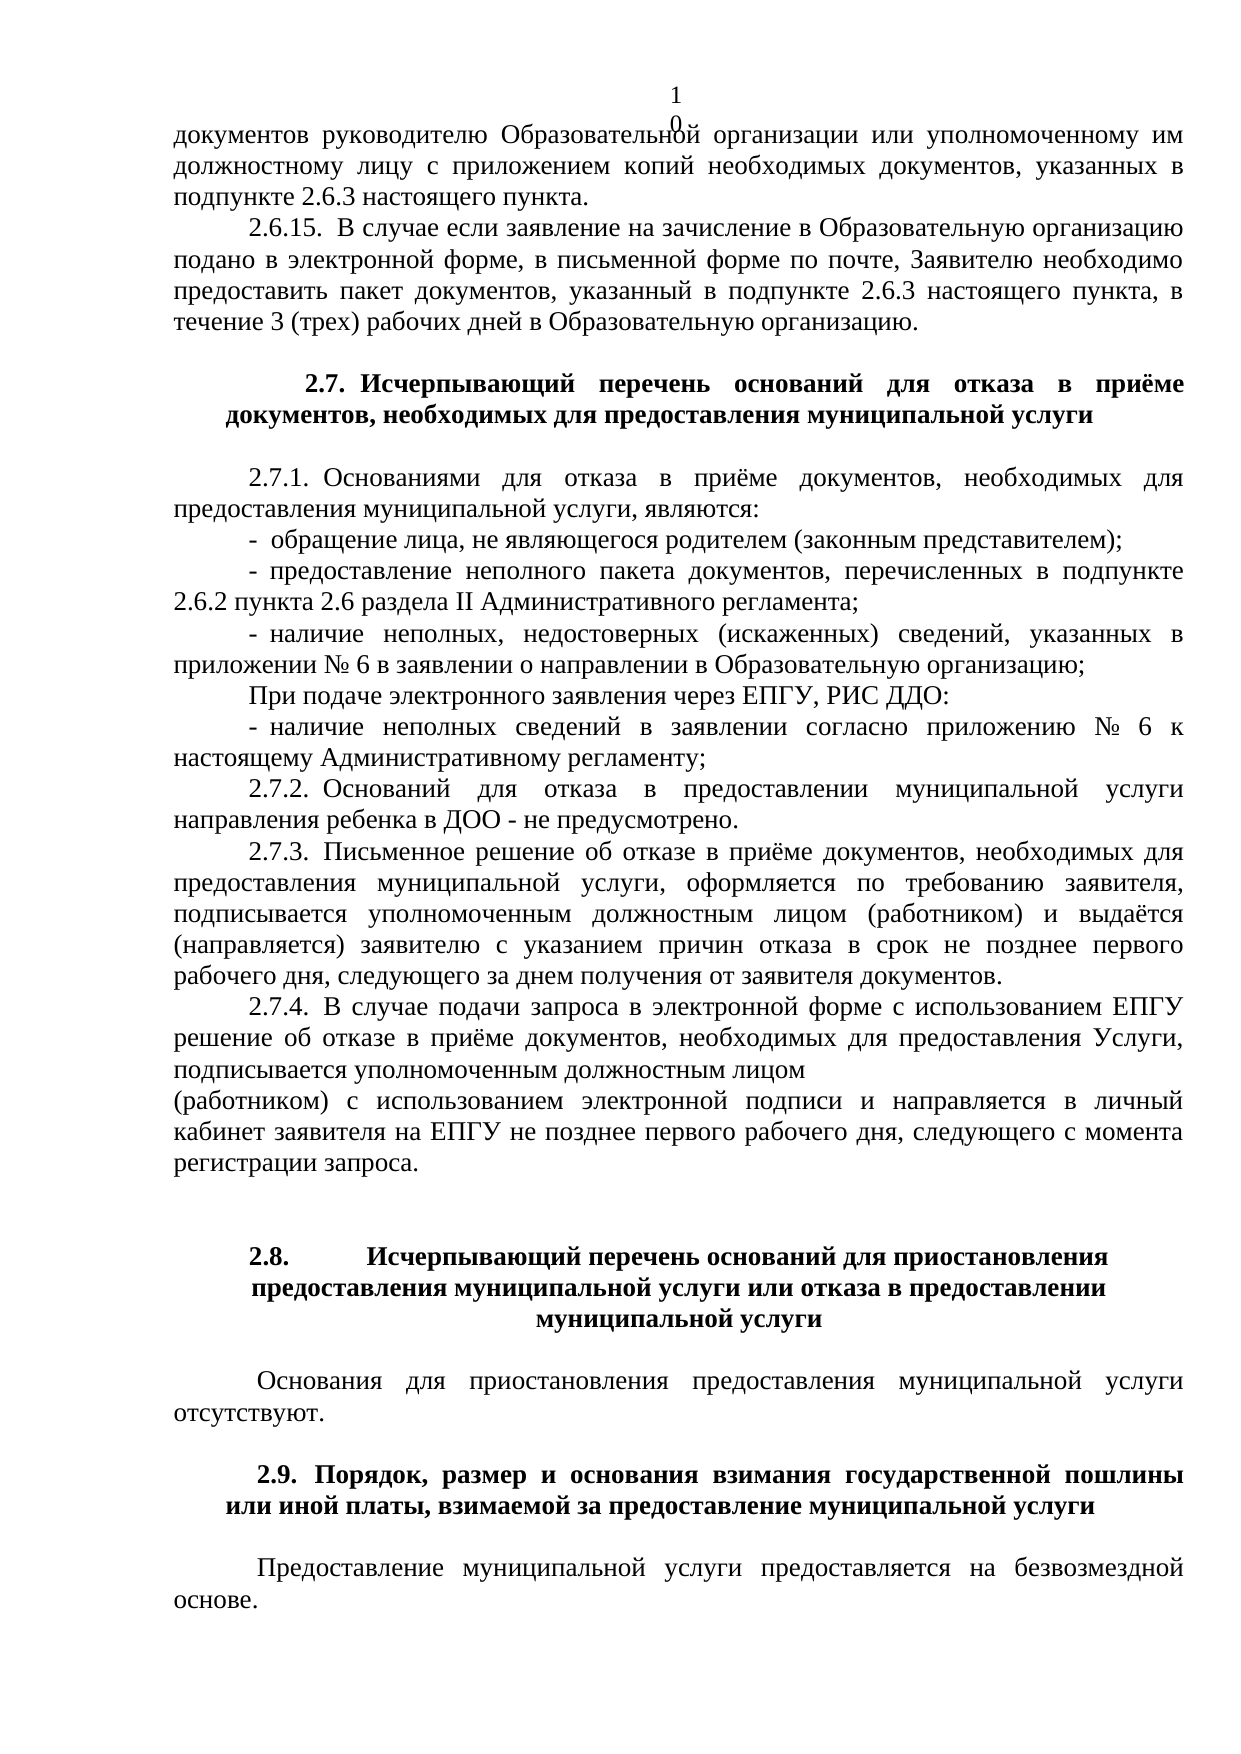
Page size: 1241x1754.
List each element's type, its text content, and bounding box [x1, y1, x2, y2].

list Порядок, размер и основания взимания государственной пошлины или иной платы, взимаемой за предоставление муниципальной услуги [225, 1458, 1185, 1520]
list В случае если заявление на зачисление в Образовательную организацию подано в электронной форме, в письменной форме по почте, Заявителю необходимо предоставить пакет документов, указанный в подпункте 2.6.3 настоящего пункта, в течение 3 (трех) рабочих дней в Образовательную организацию. [173, 212, 1185, 336]
text При подаче электронного заявления через ЕПГУ, РИС ДДО: [173, 679, 1185, 710]
list Исчерпывающий перечень оснований для приостановления предоставления муниципальной услуги или отказа в предоставлении муниципальной услуги [173, 1240, 1185, 1333]
text Предоставление муниципальной услуги предоставляется на безвозмездной основе. [173, 1552, 1185, 1614]
list наличие неполных, недостоверных (искаженных) сведений, указанных в приложении № 6 в заявлении о направлении в Образовательную организацию; [173, 617, 1185, 679]
text Основания для приостановления предоставления муниципальной услуги отсутствуют. [173, 1364, 1185, 1427]
list В случае подачи запроса в электронной форме с использованием ЕПГУ решение об отказе в приёме документов, необходимых для предоставления Услуги, подписывается уполномоченным должностным лицом [173, 990, 1185, 1084]
list Исчерпывающий перечень оснований для отказа в приёме документов, необходимых для предоставления муниципальной услуги [225, 367, 1185, 430]
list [173, 118, 1185, 212]
list Оснований для отказа в предоставлении муниципальной услуги направления ребенка в ДОО - не предусмотрено. [173, 772, 1185, 835]
text (работником) с использованием электронной подписи и направляется в личный кабинет заявителя на ЕПГУ не позднее первого рабочего дня, следующего с момента регистрации запроса. [173, 1084, 1185, 1177]
list Основаниями для отказа в приёме документов, необходимых для предоставления муниципальной услуги, являются: [173, 461, 1185, 523]
list предоставление неполного пакета документов, перечисленных в подпункте 2.6.2 пункта 2.6 раздела II Административного регламента; [173, 554, 1185, 617]
list обращение лица, не являющегося родителем (законным представителем); [173, 523, 1185, 554]
list наличие неполных сведений в заявлении согласно приложению № 6 к настоящему Административному регламенту; [173, 710, 1185, 772]
list Письменное решение об отказе в приёме документов, необходимых для предоставления муниципальной услуги, оформляется по требованию заявителя, подписывается уполномоченным должностным лицом (работником) и выдаётся (направляется) заявителю с указанием причин отказа в срок не позднее первого рабочего дня, следующего за днем получения от заявителя документов. [173, 835, 1185, 990]
